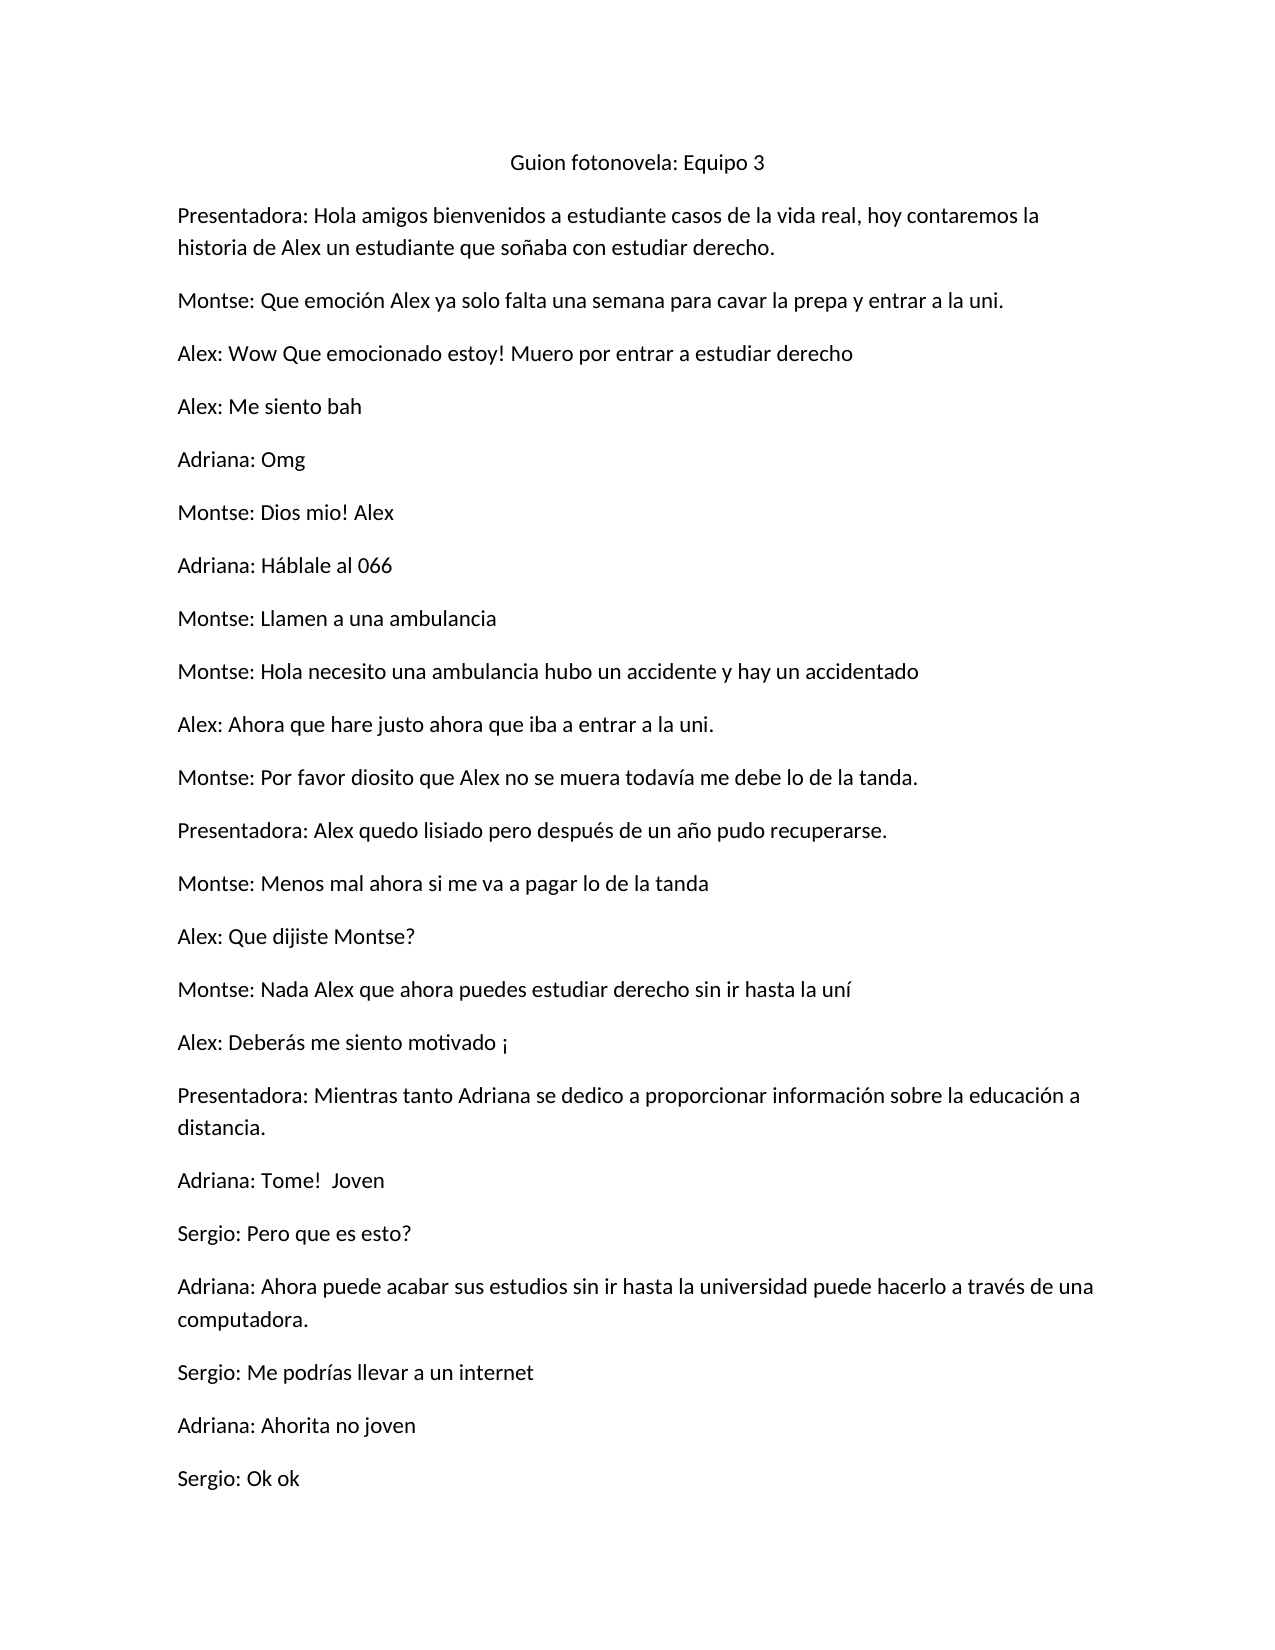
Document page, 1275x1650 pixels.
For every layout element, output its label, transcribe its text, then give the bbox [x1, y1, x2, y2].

text Adriana: Ahora puede acabar sus estudios sin ir hasta la universidad puede hacerlo a través de una computadora. [177, 1272, 1098, 1333]
text Alex: Me siento bah [177, 392, 1098, 420]
text Presentadora: Mientras tanto Adriana se dedico a proporcionar información sobre la educación a distancia. [177, 1081, 1098, 1141]
text Montse: Que emoción Alex ya solo falta una semana para cavar la prepa y entrar a la uni. [177, 286, 1098, 314]
text Alex: Que dijiste Montse? [177, 922, 1098, 950]
text Sergio: Pero que es esto? [177, 1219, 1098, 1247]
text Alex: Deberás me siento motivado ¡ [177, 1028, 1098, 1056]
text Montse: Hola necesito una ambulancia hubo un accidente y hay un accidentado [177, 657, 1098, 685]
text Presentadora: Hola amigos bienvenidos a estudiante casos de la vida real, hoy contaremos la historia de Alex un estudiante que soñaba con estudiar derecho. [177, 201, 1098, 261]
text Montse: Dios mio! Alex [177, 498, 1098, 526]
text Adriana: Háblale al 066 [177, 551, 1098, 579]
text Guion fotonovela: Equipo 3 [177, 148, 1098, 176]
text Adriana: Omg [177, 445, 1098, 473]
text Presentadora: Alex quedo lisiado pero después de un año pudo recuperarse. [177, 816, 1098, 844]
text Alex: Ahora que hare justo ahora que iba a entrar a la uni. [177, 710, 1098, 738]
text Sergio: Me podrías llevar a un internet [177, 1358, 1098, 1386]
text Adriana: Tome! Joven [177, 1166, 1098, 1194]
text Montse: Llamen a una ambulancia [177, 604, 1098, 632]
text Montse: Nada Alex que ahora puedes estudiar derecho sin ir hasta la uní [177, 975, 1098, 1003]
text Montse: Menos mal ahora si me va a pagar lo de la tanda [177, 869, 1098, 897]
text Adriana: Ahorita no joven [177, 1411, 1098, 1439]
text Sergio: Ok ok [177, 1464, 1098, 1492]
text Alex: Wow Que emocionado estoy! Muero por entrar a estudiar derecho [177, 339, 1098, 367]
text Montse: Por favor diosito que Alex no se muera todavía me debe lo de la tanda. [177, 763, 1098, 791]
